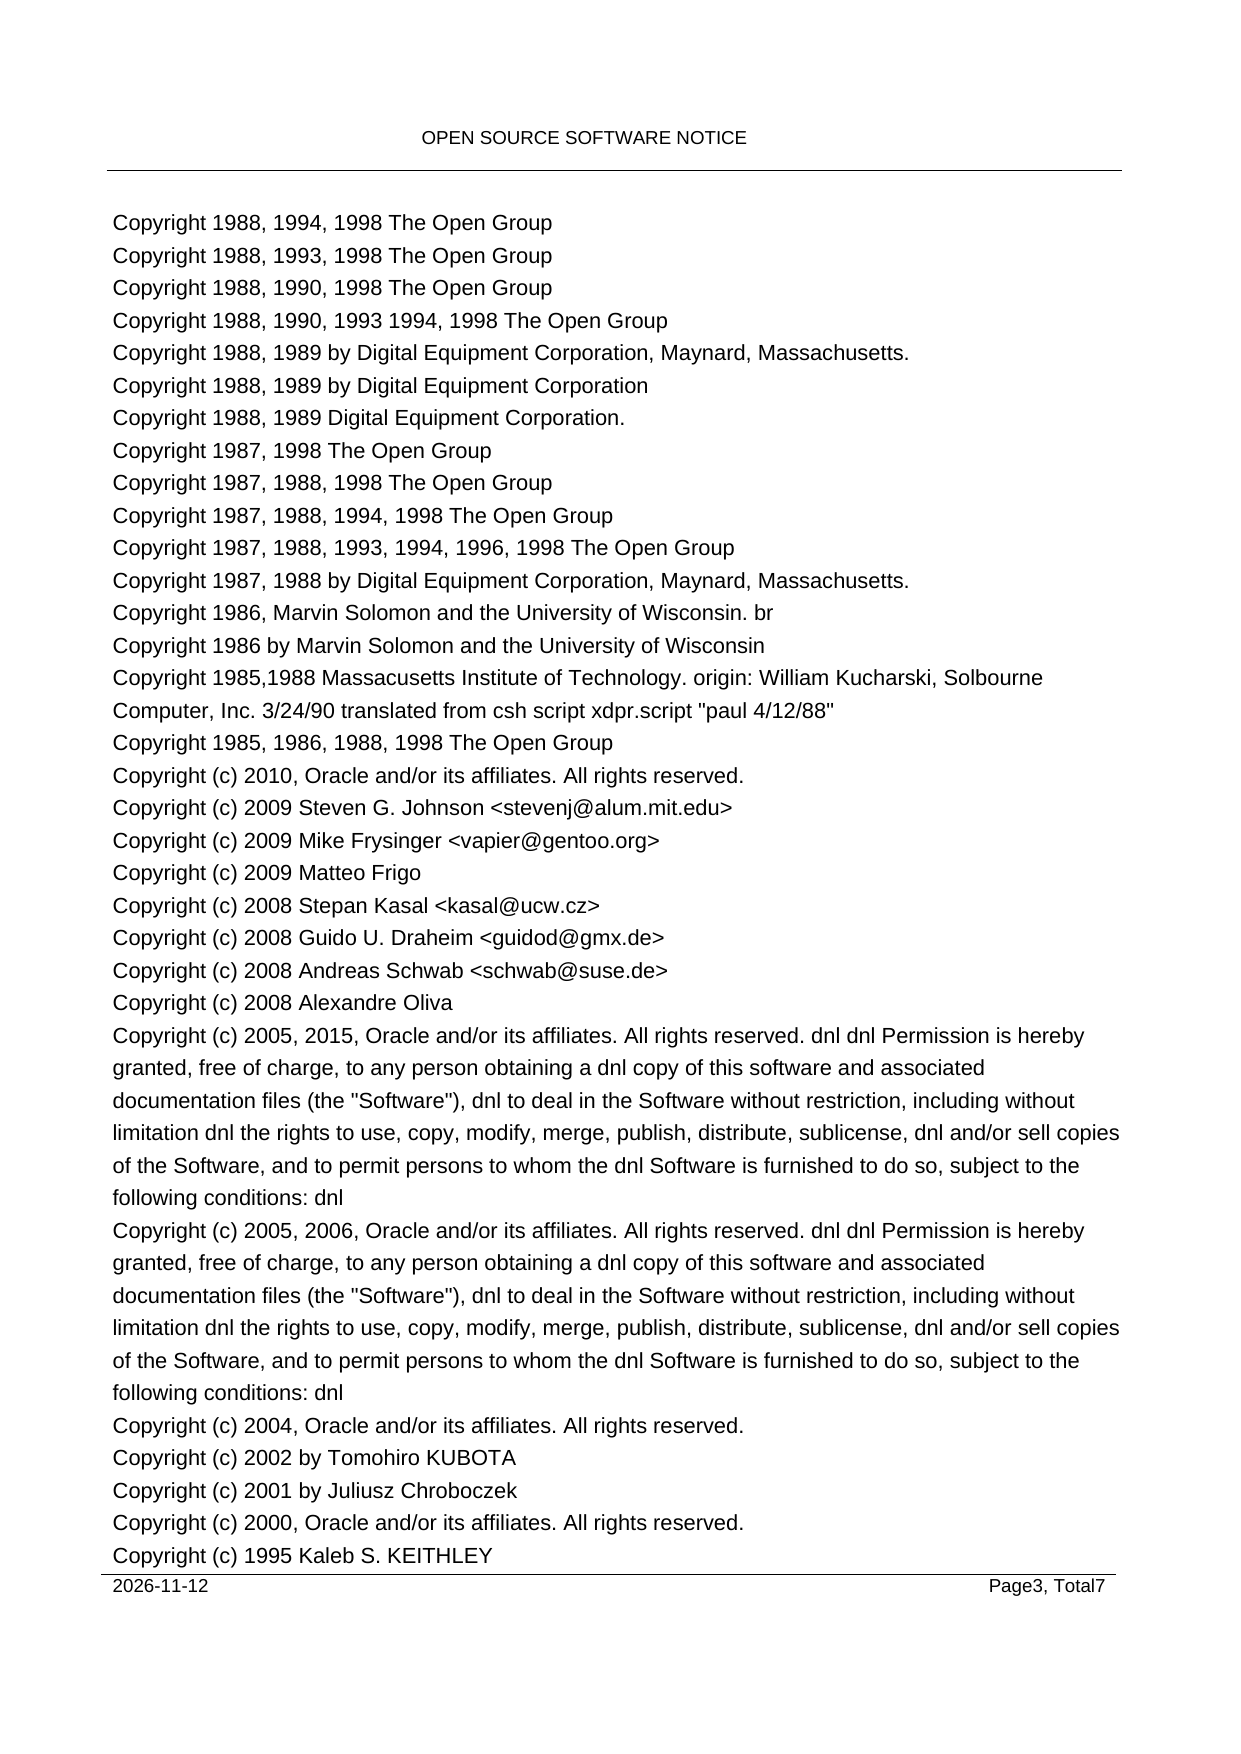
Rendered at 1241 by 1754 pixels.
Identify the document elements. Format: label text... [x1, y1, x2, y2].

text Copyright 1985,1988 Massacusetts Institute of Technology. origin: William Kucharski, Solbourne Computer, Inc. 3/24/90 translated from csh script xdpr.script "paul 4/12/88" [112, 661, 1128, 726]
text Copyright 1987, 1988, 1994, 1998 The Open Group [112, 499, 1128, 531]
text Copyright 1987, 1988 by Digital Equipment Corporation, Maynard, Massachusetts. [112, 564, 1128, 596]
text Copyright 1987, 1998 The Open Group [112, 434, 1128, 466]
text Copyright 1988, 1990, 1998 The Open Group [112, 271, 1128, 304]
text Copyright (c) 2008 Andreas Schwab <schwab@suse.de> [112, 954, 1128, 986]
text Copyright (c) 2000, Oracle and/or its affiliates. All rights reserved. [112, 1506, 1128, 1539]
text Copyright 1986, Marvin Solomon and the University of Wisconsin. br [112, 596, 1128, 629]
text Copyright (c) 2008 Alexandre Oliva [112, 986, 1128, 1019]
text Copyright 1988, 1989 by Digital Equipment Corporation [112, 369, 1128, 401]
text Copyright (c) 2005, 2006, Oracle and/or its affiliates. All rights reserved. dnl dnl Permission is hereby granted, free of charge, to any person obtaining a dnl copy of this software and associated documentation files (the "Software"), dnl to deal in the Software without restriction, including without limitation dnl the rights to use, copy, modify, merge, publish, distribute, sublicense, dnl and/or sell copies of the Software, and to permit persons to whom the dnl Software is furnished to do so, subject to the following conditions: dnl [112, 1214, 1128, 1409]
text Copyright (c) 2008 Guido U. Draheim <guidod@gmx.de> [112, 921, 1128, 954]
text Copyright 1988, 1990, 1993 1994, 1998 The Open Group [112, 304, 1128, 336]
text Copyright 1987, 1988, 1993, 1994, 1996, 1998 The Open Group [112, 531, 1128, 564]
text Copyright 1988, 1994, 1998 The Open Group [112, 206, 1128, 239]
text Copyright (c) 2010, Oracle and/or its affiliates. All rights reserved. [112, 759, 1128, 791]
text Copyright 1988, 1989 by Digital Equipment Corporation, Maynard, Massachusetts. [112, 336, 1128, 369]
text Copyright (c) 2002 by Tomohiro KUBOTA [112, 1441, 1128, 1474]
text Copyright 1986 by Marvin Solomon and the University of Wisconsin [112, 629, 1128, 661]
text Copyright 1988, 1989 Digital Equipment Corporation. [112, 401, 1128, 434]
text Copyright (c) 2005, 2015, Oracle and/or its affiliates. All rights reserved. dnl dnl Permission is hereby granted, free of charge, to any person obtaining a dnl copy of this software and associated documentation files (the "Software"), dnl to deal in the Software without restriction, including without limitation dnl the rights to use, copy, modify, merge, publish, distribute, sublicense, dnl and/or sell copies of the Software, and to permit persons to whom the dnl Software is furnished to do so, subject to the following conditions: dnl [112, 1019, 1128, 1214]
text Copyright (c) 2004, Oracle and/or its affiliates. All rights reserved. [112, 1409, 1128, 1441]
text Copyright 1988, 1993, 1998 The Open Group [112, 239, 1128, 271]
text Copyright 1987, 1988, 1998 The Open Group [112, 466, 1128, 499]
text Copyright (c) 2009 Mike Frysinger <vapier@gentoo.org> [112, 824, 1128, 856]
text Copyright (c) 2009 Steven G. Johnson <stevenj@alum.mit.edu> [112, 791, 1128, 824]
text Copyright (c) 1995 Kaleb S. KEITHLEY [112, 1539, 1128, 1571]
text Copyright (c) 2008 Stepan Kasal <kasal@ucw.cz> [112, 889, 1128, 921]
text Copyright 1985, 1986, 1988, 1998 The Open Group [112, 726, 1128, 759]
text Copyright (c) 2001 by Juliusz Chroboczek [112, 1474, 1128, 1506]
text Copyright (c) 2009 Matteo Frigo [112, 856, 1128, 889]
